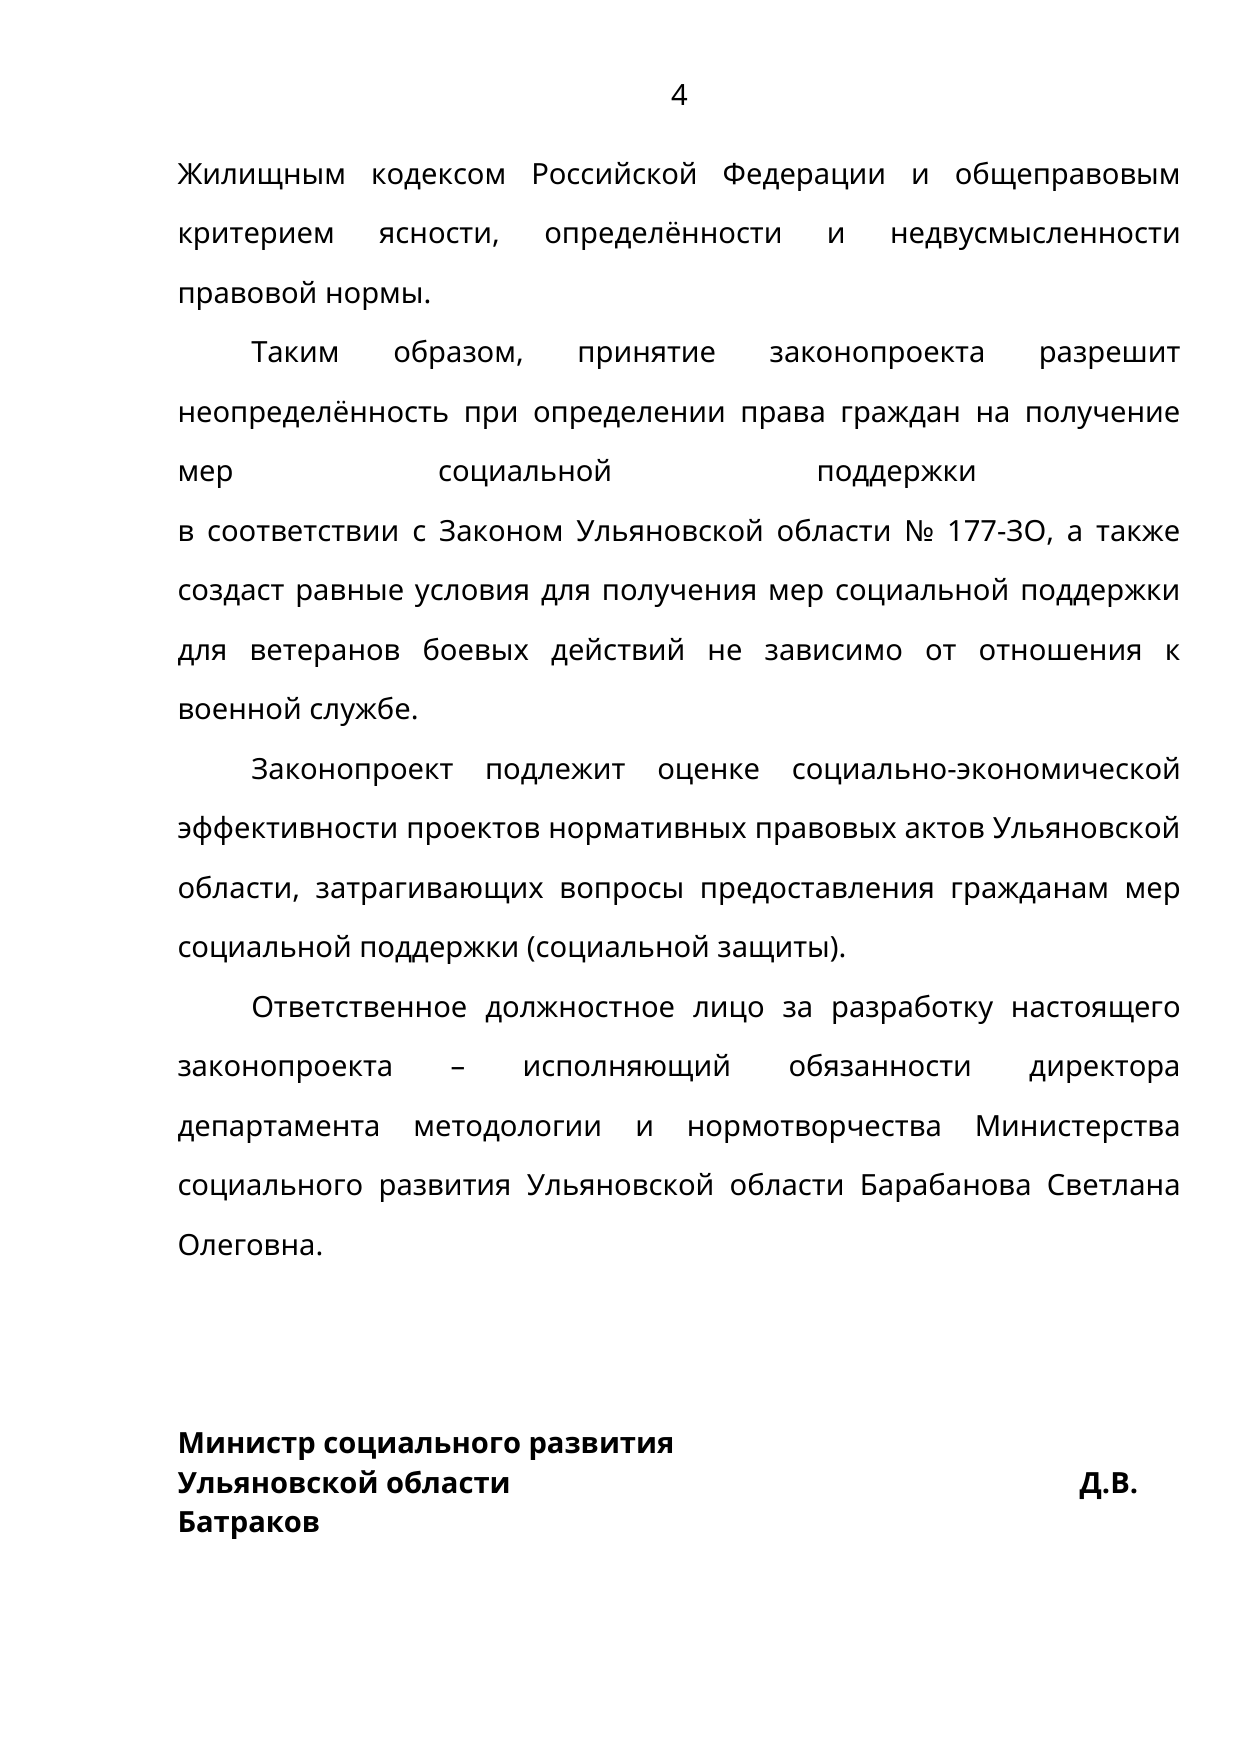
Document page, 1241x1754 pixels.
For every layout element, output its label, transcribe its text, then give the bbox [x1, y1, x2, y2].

text Законопроект подлежит оценке социально-экономической эффективности проектов нормативных правовых актов Ульяновской области, затрагивающих вопросы предоставления гражданам мер социальной поддержки (социальной защиты). [177, 748, 1181, 966]
text Ответственное должностное лицо за разработку настоящего законопроекта – исполняющий обязанности директора департамента методологии и нормотворчества Министерства социального развития Ульяновской области Барабанова Светлана Олеговна. [177, 986, 1181, 1263]
text Министр социального развития Ульяновской области Д.В. Батраков [177, 1422, 1181, 1541]
text Таким образом, принятие законопроекта разрешит неопределённость при определении права граждан на получение мер социальной поддержки в соответствии с Законом Ульяновской области № 177-ЗО, а также создаст равные условия для получения мер социальной поддержки для ветеранов боевых действий не зависимо от отношения к военной службе. [177, 332, 1181, 728]
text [177, 153, 1181, 312]
